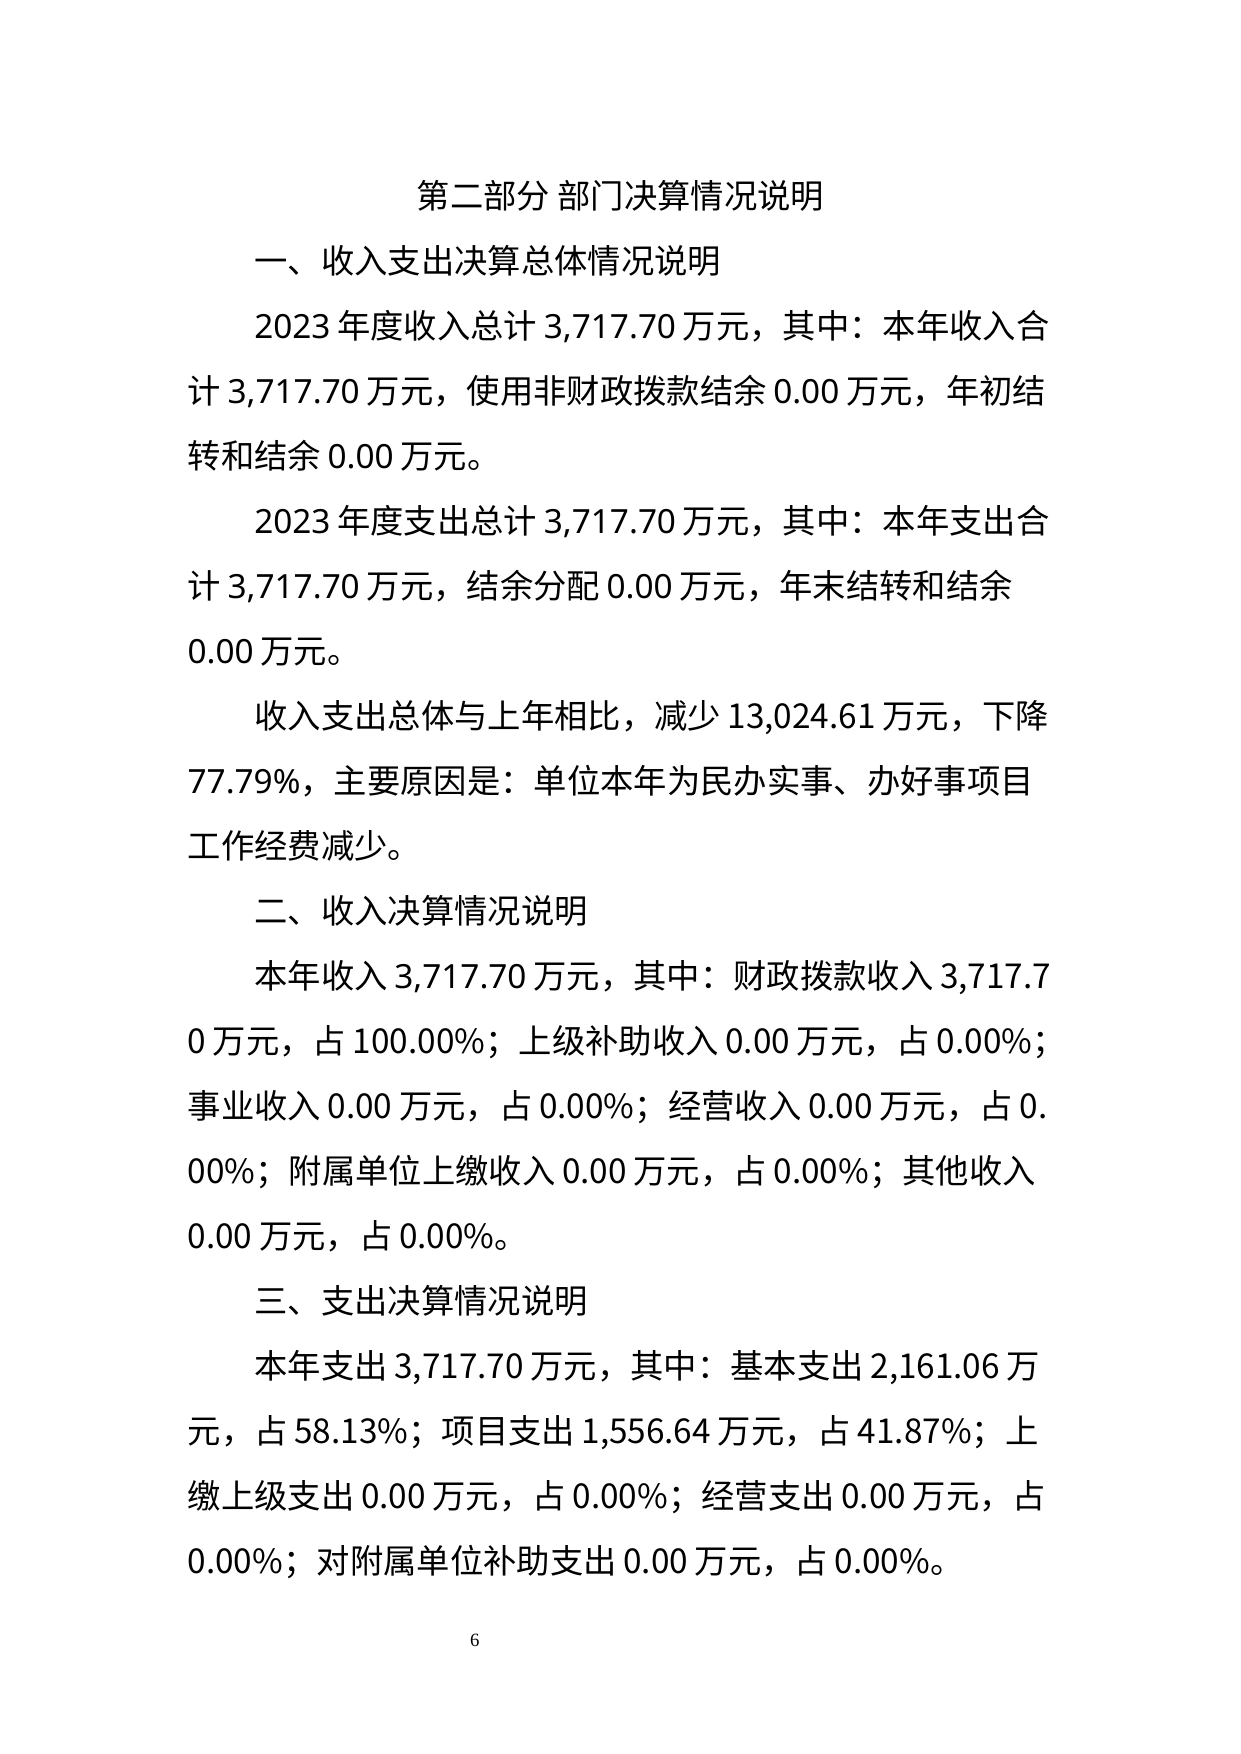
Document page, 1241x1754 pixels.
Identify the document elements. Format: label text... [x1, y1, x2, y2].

text 二、收入决算情况说明 [187, 877, 1053, 942]
text 三、支出决算情况说明 [187, 1267, 1053, 1332]
text 第二部分 部门决算情况说明 [187, 162, 1053, 227]
text 一、收入支出决算总体情况说明 [187, 227, 1053, 292]
text 本年收入3,717.70万元，其中：财政拨款收入3,717.70万元，占100.00%；上级补助收入0.00万元，占0.00%；事业收入0.00万元，占0.00%；经营收入0.00万元，占0.00%；附属单位上缴收入0.00万元，占0.00%；其他收入0.00万元，占0.00%。 [187, 942, 1053, 1267]
text 收入支出总体与上年相比，减少13,024.61万元，下降77.79%，主要原因是：单位本年为民办实事、办好事项目工作经费减少。 [187, 682, 1053, 877]
text 本年支出3,717.70万元，其中：基本支出2,161.06万元，占58.13%；项目支出1,556.64万元，占41.87%；上缴上级支出0.00万元，占0.00%；经营支出0.00万元，占0.00%；对附属单位补助支出0.00万元，占0.00%。 [187, 1332, 1053, 1592]
text 2023年度支出总计3,717.70万元，其中：本年支出合计3,717.70万元，结余分配0.00万元，年末结转和结余0.00万元。 [187, 487, 1053, 682]
text 2023年度收入总计3,717.70万元，其中：本年收入合计3,717.70万元，使用非财政拨款结余0.00万元，年初结转和结余0.00万元。 [187, 292, 1053, 487]
